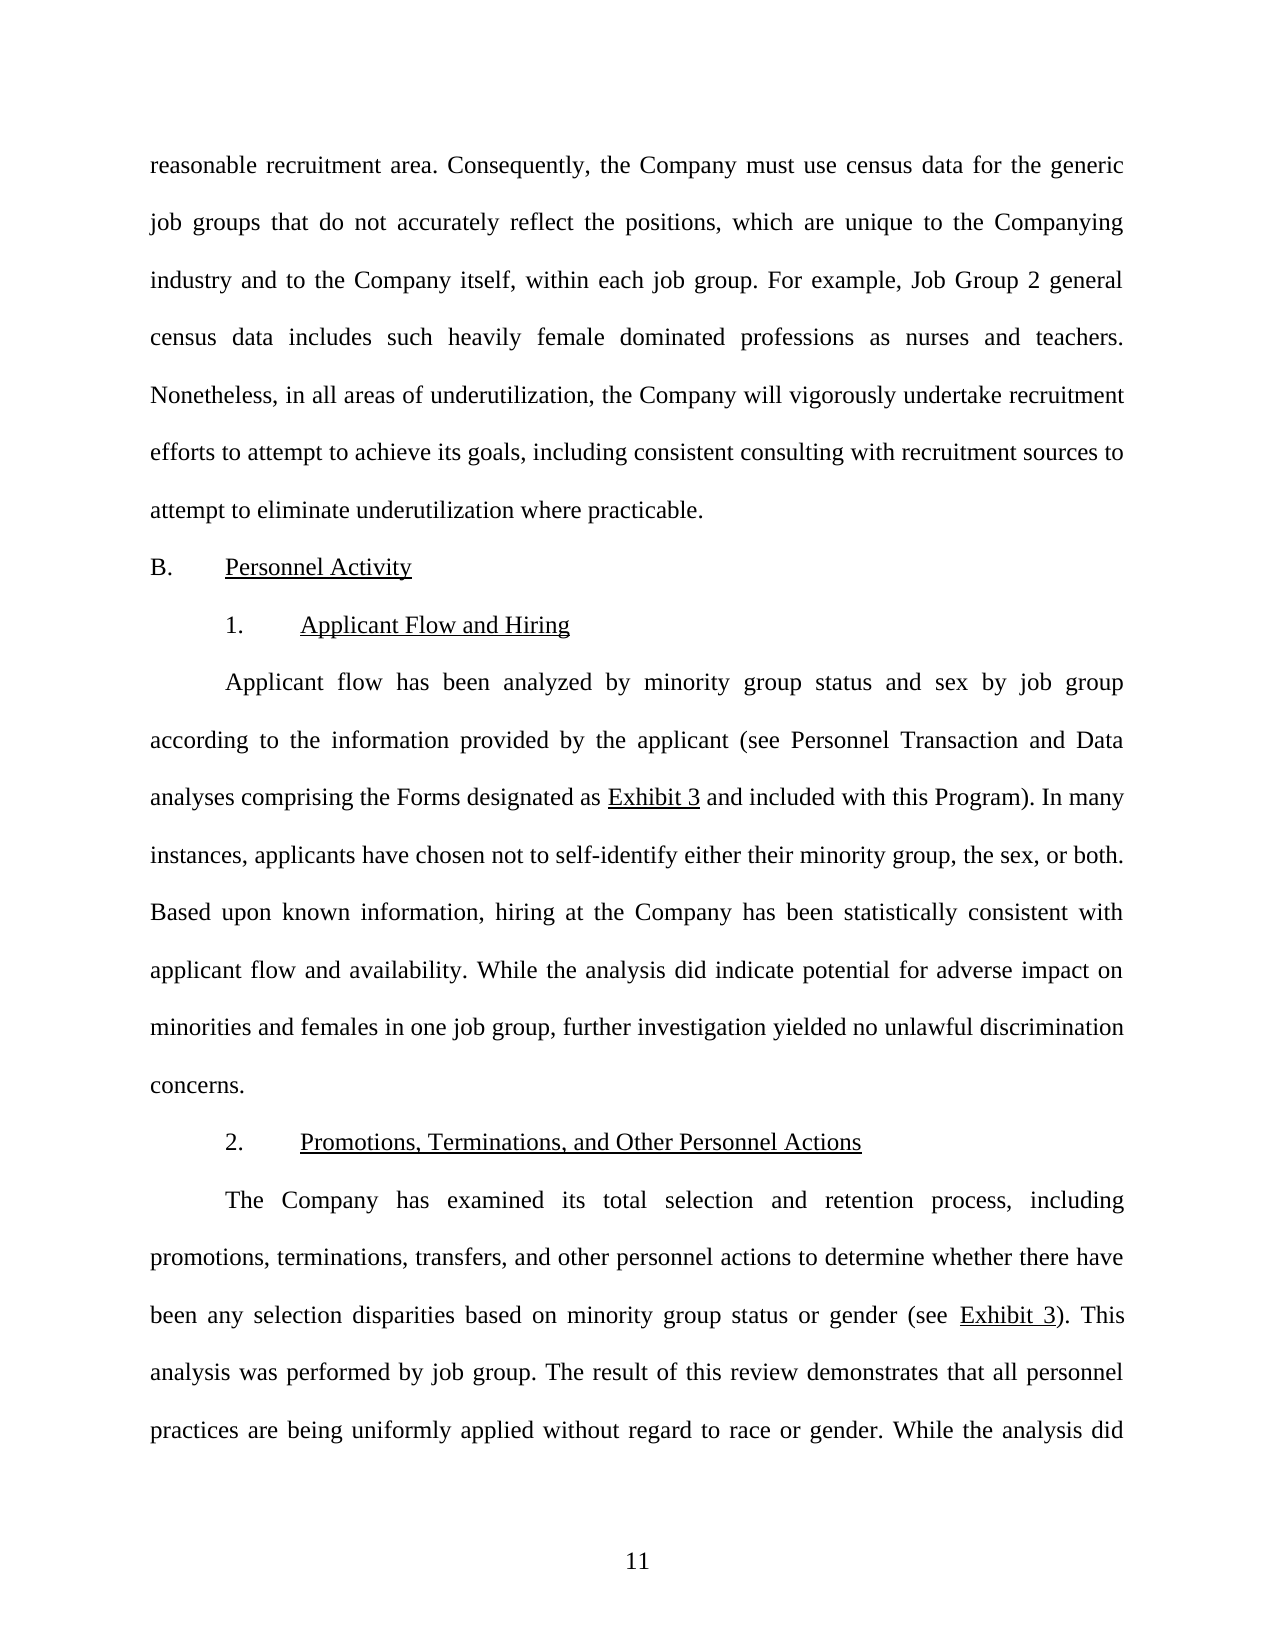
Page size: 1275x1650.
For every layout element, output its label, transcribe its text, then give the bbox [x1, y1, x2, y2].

text B. Personnel Activity [150, 552, 1125, 581]
text Applicant flow has been analyzed by minority group status and sex by job group according to the information provided by the applicant (see Personnel Transaction and Data analyses comprising the Forms designated as Exhibit 3 and included with this Program). In many instances, applicants have chosen not to self-identify either their minority group, the sex, or both. Based upon known information, hiring at the Company has been statistically consistent with applicant flow and availability. While the analysis did indicate potential for adverse impact on minorities and females in one job group, further investigation yielded no unlawful discrimination concerns. [150, 667, 1125, 1099]
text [150, 1185, 1125, 1444]
text 1. Applicant Flow and Hiring [150, 610, 1125, 639]
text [150, 150, 1125, 524]
text 2. Promotions, Terminations, and Other Personnel Actions [150, 1127, 1125, 1156]
